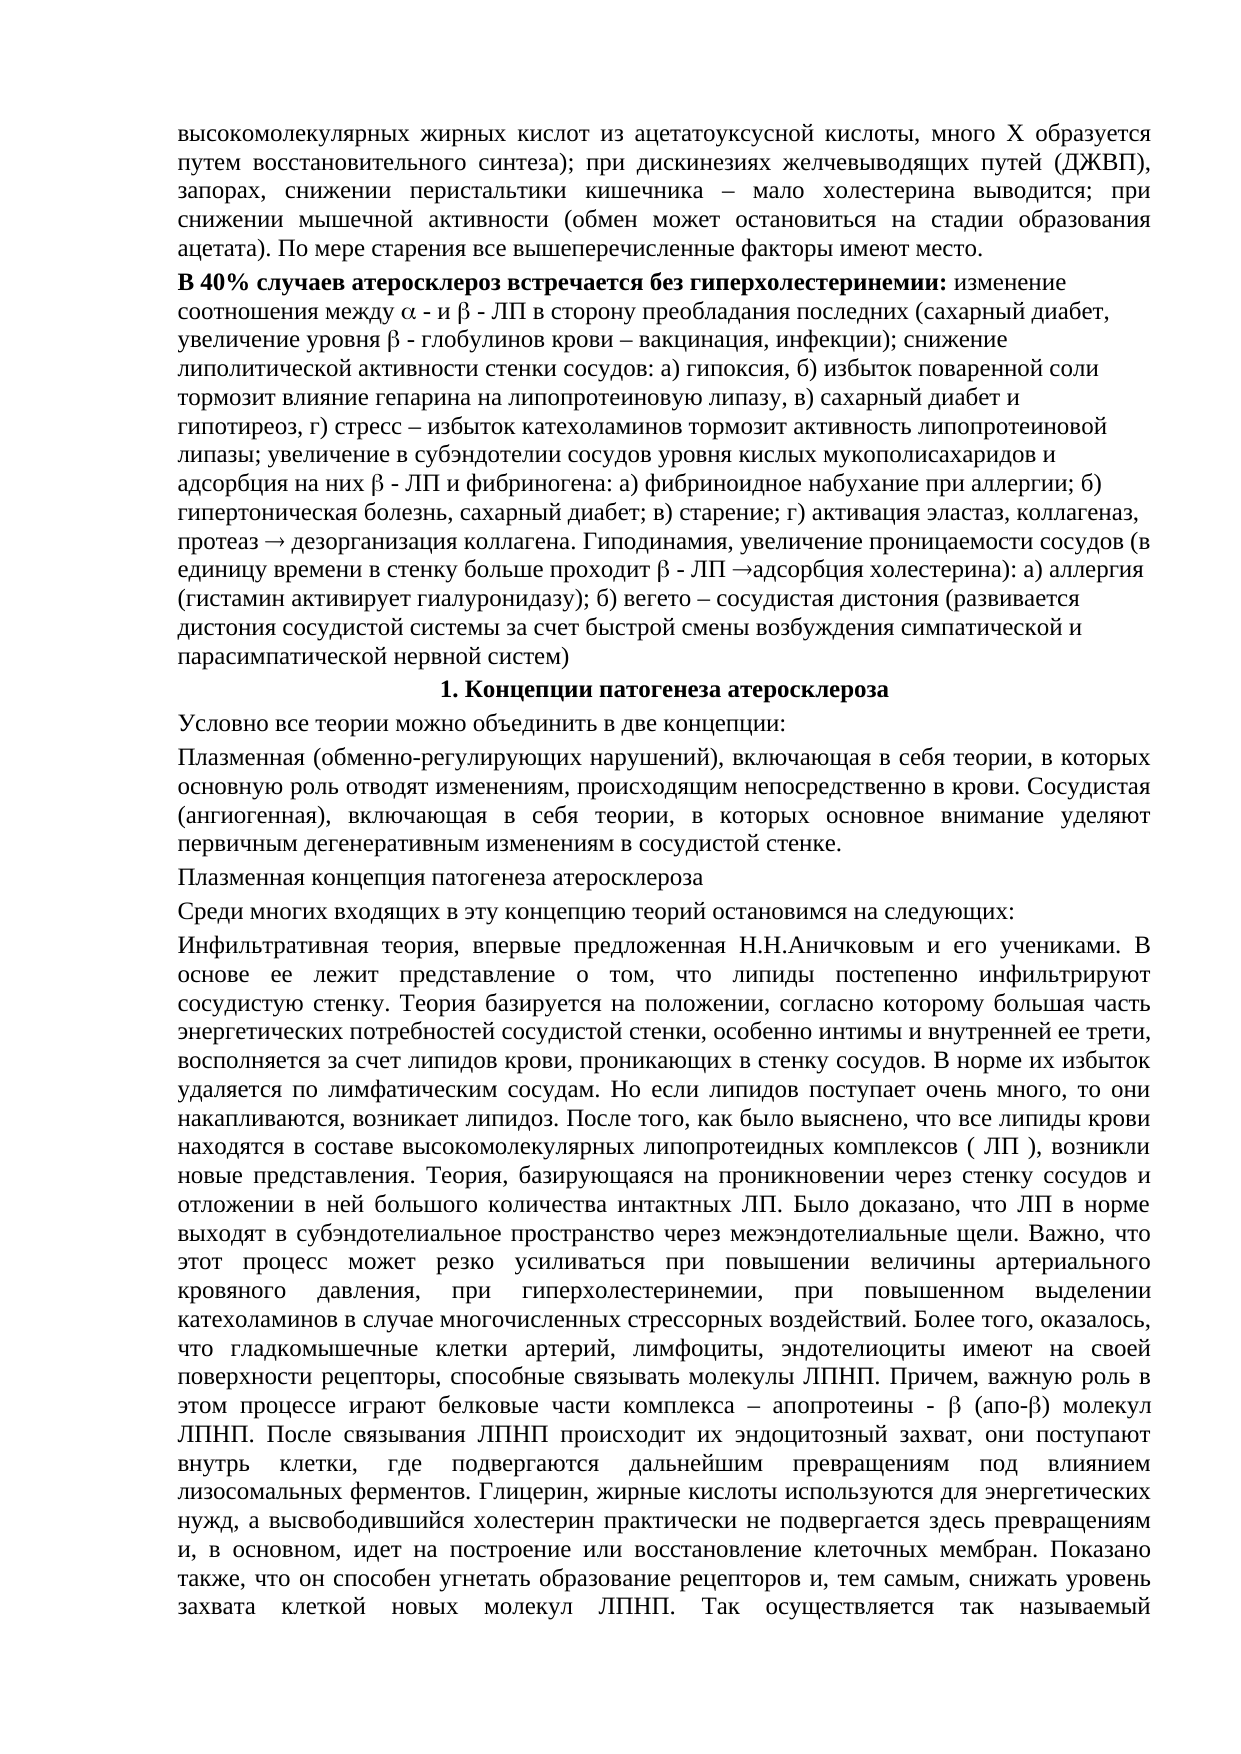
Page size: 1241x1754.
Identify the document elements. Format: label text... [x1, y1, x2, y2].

text В 40% случаев атеросклероз встречается без гиперхолестеринемии: изменение соотношения между - и - ЛП в сторону преобладания последних (сахарный диабет, увеличение уровня - глобулинов крови – вакцинация, инфекции); снижение липолитической активности стенки сосудов: а) гипоксия, б) избыток поваренной соли тормозит влияние гепарина на липопротеиновую липазу, в) сахарный диабет и гипотиреоз, г) стресс – избыток катехоламинов тормозит активность липопротеиновой липазы; увеличение в субэндотелии сосудов уровня кислых мукополисахаридов и адсорбция на них - ЛП и фибриногена: а) фибриноидное набухание при аллергии; б) гипертоническая болезнь, сахарный диабет; в) старение; г) активация эластаз, коллагеназ, протеаз дезорганизация коллагена. Гиподинамия, увеличение проницаемости сосудов (в единицу времени в стенку больше проходит - ЛП адсорбция холестерина): а) аллергия (гистамин активирует гиалуронидазу); б) вегето – сосудистая дистония (развивается дистония сосудистой системы за счет быстрой смены возбуждения симпатической и парасимпатической нервной систем) [177, 267, 1152, 669]
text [177, 930, 1152, 1620]
text Среди многих входящих в эту концепцию теорий остановимся на следующих: [177, 896, 1152, 925]
text Плазменная (обменно-регулирующих нарушений), включающая в себя теории, в которых основную роль отводят изменениям, происходящим непосредственно в крови. Сосудистая (ангиогенная), включающая в себя теории, в которых основное внимание уделяют первичным дегенеративным изменениям в сосудистой стенке. [177, 742, 1152, 857]
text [177, 118, 1152, 262]
text Условно все теории можно объединить в две концепции: [177, 708, 1152, 737]
text 1. Концепции патогенеза атеросклероза [177, 674, 1152, 703]
text Плазменная концепция патогенеза атеросклероза [177, 862, 1152, 891]
